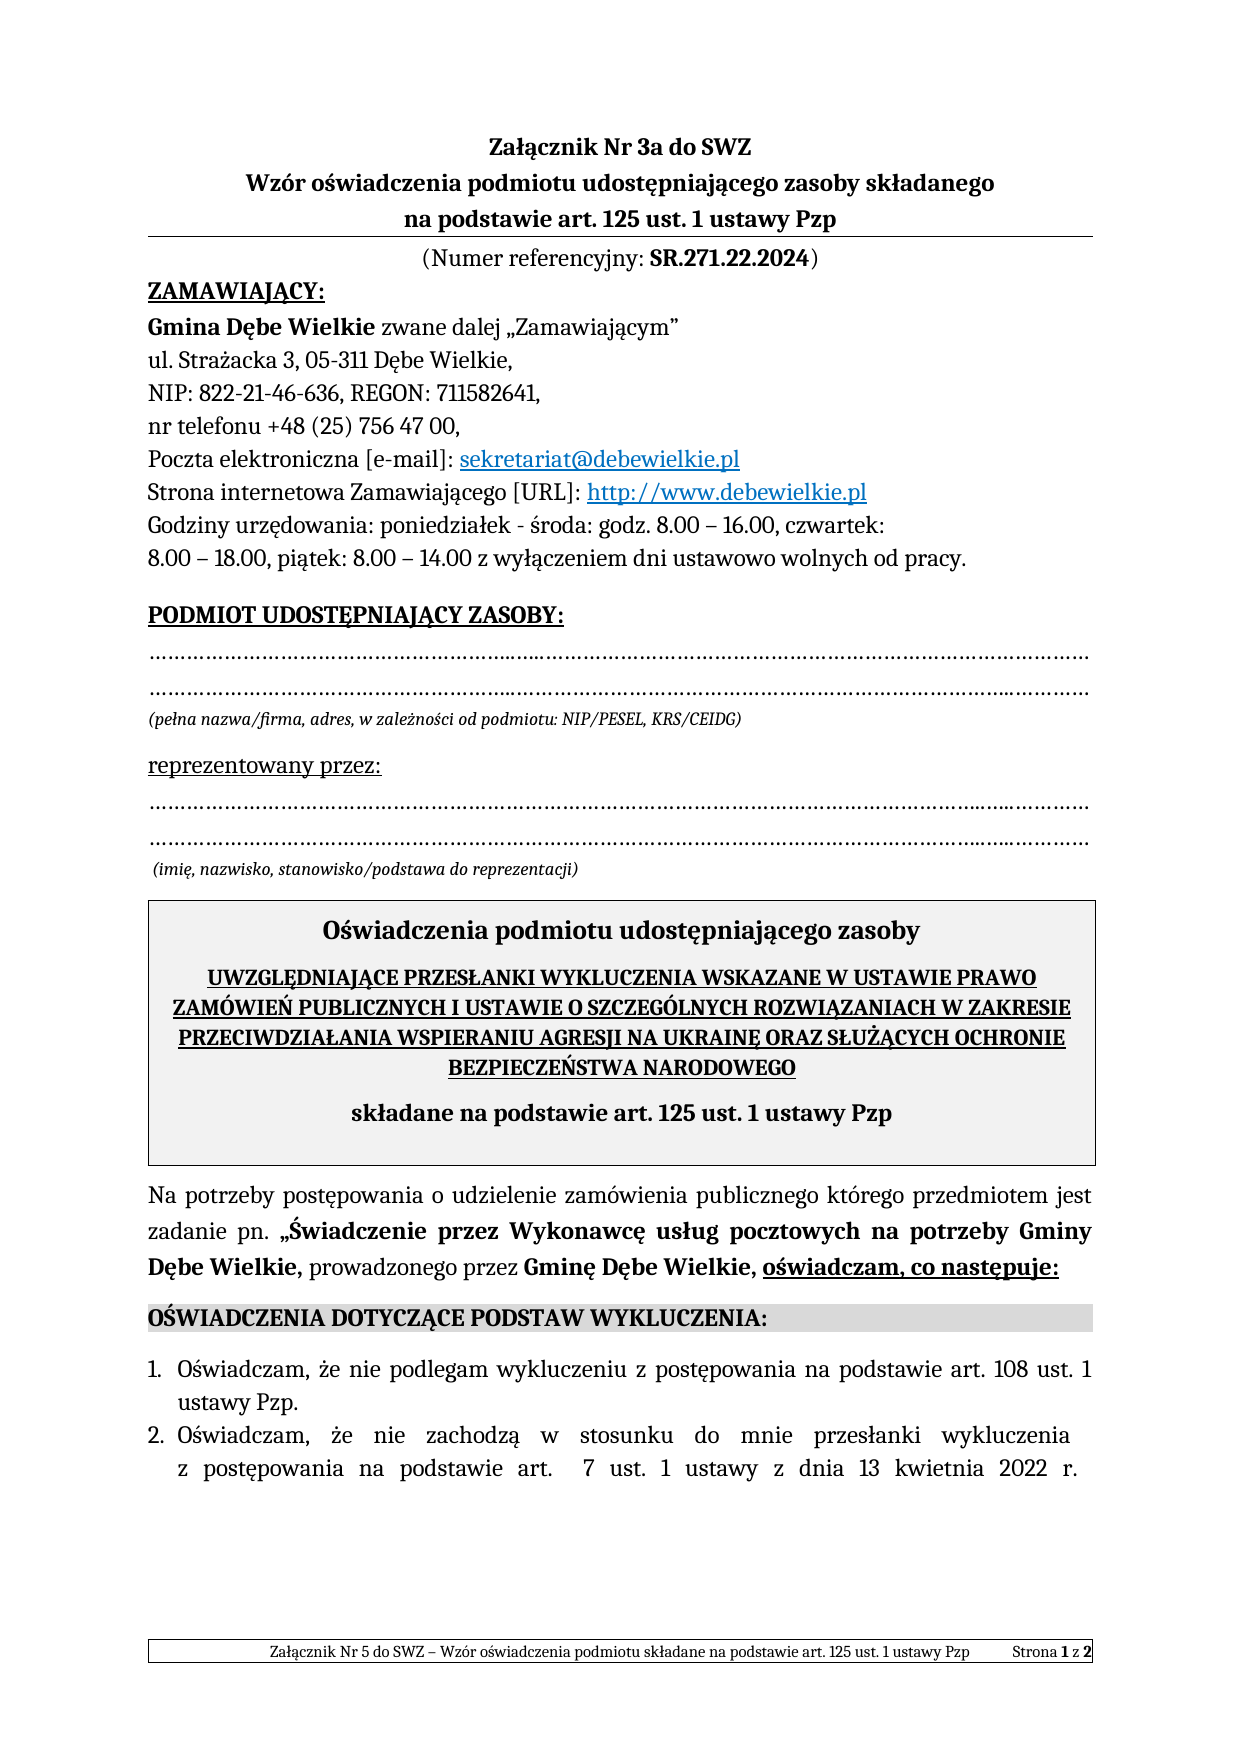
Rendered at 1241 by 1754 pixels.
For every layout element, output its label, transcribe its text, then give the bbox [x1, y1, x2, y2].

list nr telefonu +48 (25) 756 47 00, [148, 412, 1093, 441]
text …………………………………………………..……………………………………………………………………..………… [148, 673, 1093, 702]
text Wzór oświadczenia podmiotu udostępniającego zasoby składanego na podstawie art. 125 ust. 1 ustawy Pzp [148, 169, 1093, 236]
text Poczta elektroniczna [e-mail]: sekretariat@debewielkie.pl [148, 445, 1093, 474]
list Oświadczam, że nie podlegam wykluczeniu z postępowania na podstawie art. 108 ust. 1 ustawy Pzp. [148, 1354, 1093, 1416]
text …………………………………………………..…..…………………………………………………………………………… [148, 637, 1093, 666]
text (imię, nazwisko, stanowisko/podstawa do reprezentacji) [148, 858, 1093, 880]
text ZAMAWIAJĄCY: [148, 277, 1093, 306]
text Załącznik Nr 3a do SWZ [148, 133, 1093, 162]
text Gmina Dębe Wielkie zwane dalej „Zamawiającym” [148, 313, 1093, 342]
list NIP: 822-21-46-636, REGON: 711582641, [148, 379, 1093, 408]
text Na potrzeby postępowania o udzielenie zamówienia publicznego którego przedmiotem jest zadanie pn. „Świadczenie przez Wykonawcę usług pocztowych na potrzeby Gminy Dębe Wielkie, prowadzonego przez Gminę Dębe Wielkie, oświadczam, co następuje: [148, 1181, 1093, 1282]
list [148, 1421, 1093, 1482]
text OŚWIADCZENIA DOTYCZĄCE PODSTAW WYKLUCZENIA: [148, 1304, 1093, 1332]
text ……………………………………………………………………………………………………………………..…..………… [148, 787, 1093, 815]
list Godziny urzędowania: poniedziałek - środa: godz. 8.00 – 16.00, czwartek: 8.00 – 18.00, piątek: 8.00 – 14.00 z wyłączeniem dni ustawowo wolnych od pracy. [148, 511, 1093, 573]
text (Numer referencyjny: SR.271.22.2024) [148, 244, 1093, 273]
table_header Oświadczenia podmiotu udostępniającego zasoby UWZGLĘDNIAJĄCE PRZESŁANKI WYKLUCZENIA WSKAZANE W USTAWIE PRAWO ZAMÓWIEŃ PUBLICZNYCH I USTAWIE o szczególnych rozwiązaniach w zakresie przeciwdziałania wspieraniu agresji na Ukrainę oraz służących ochronie bezpieczeństwa narodowego składane na podstawie art. 125 ust. 1 ustawy Pzp [149, 901, 1095, 1165]
text ……………………………………………………………………………………………………………………..…..………… [148, 822, 1093, 851]
text Strona internetowa Zamawiającego [URL]: http://www.debewielkie.pl [148, 478, 1093, 507]
text (pełna nazwa/firma, adres, w zależności od podmiotu: NIP/PESEL, KRS/CEIDG) [148, 709, 1093, 730]
text PODMIOT UDOSTĘPNIAJĄCY ZASOBY: [148, 601, 1093, 630]
text reprezentowany przez: [148, 751, 1093, 779]
list ul. Strażacka 3, 05-311 Dębe Wielkie, [148, 346, 1093, 375]
